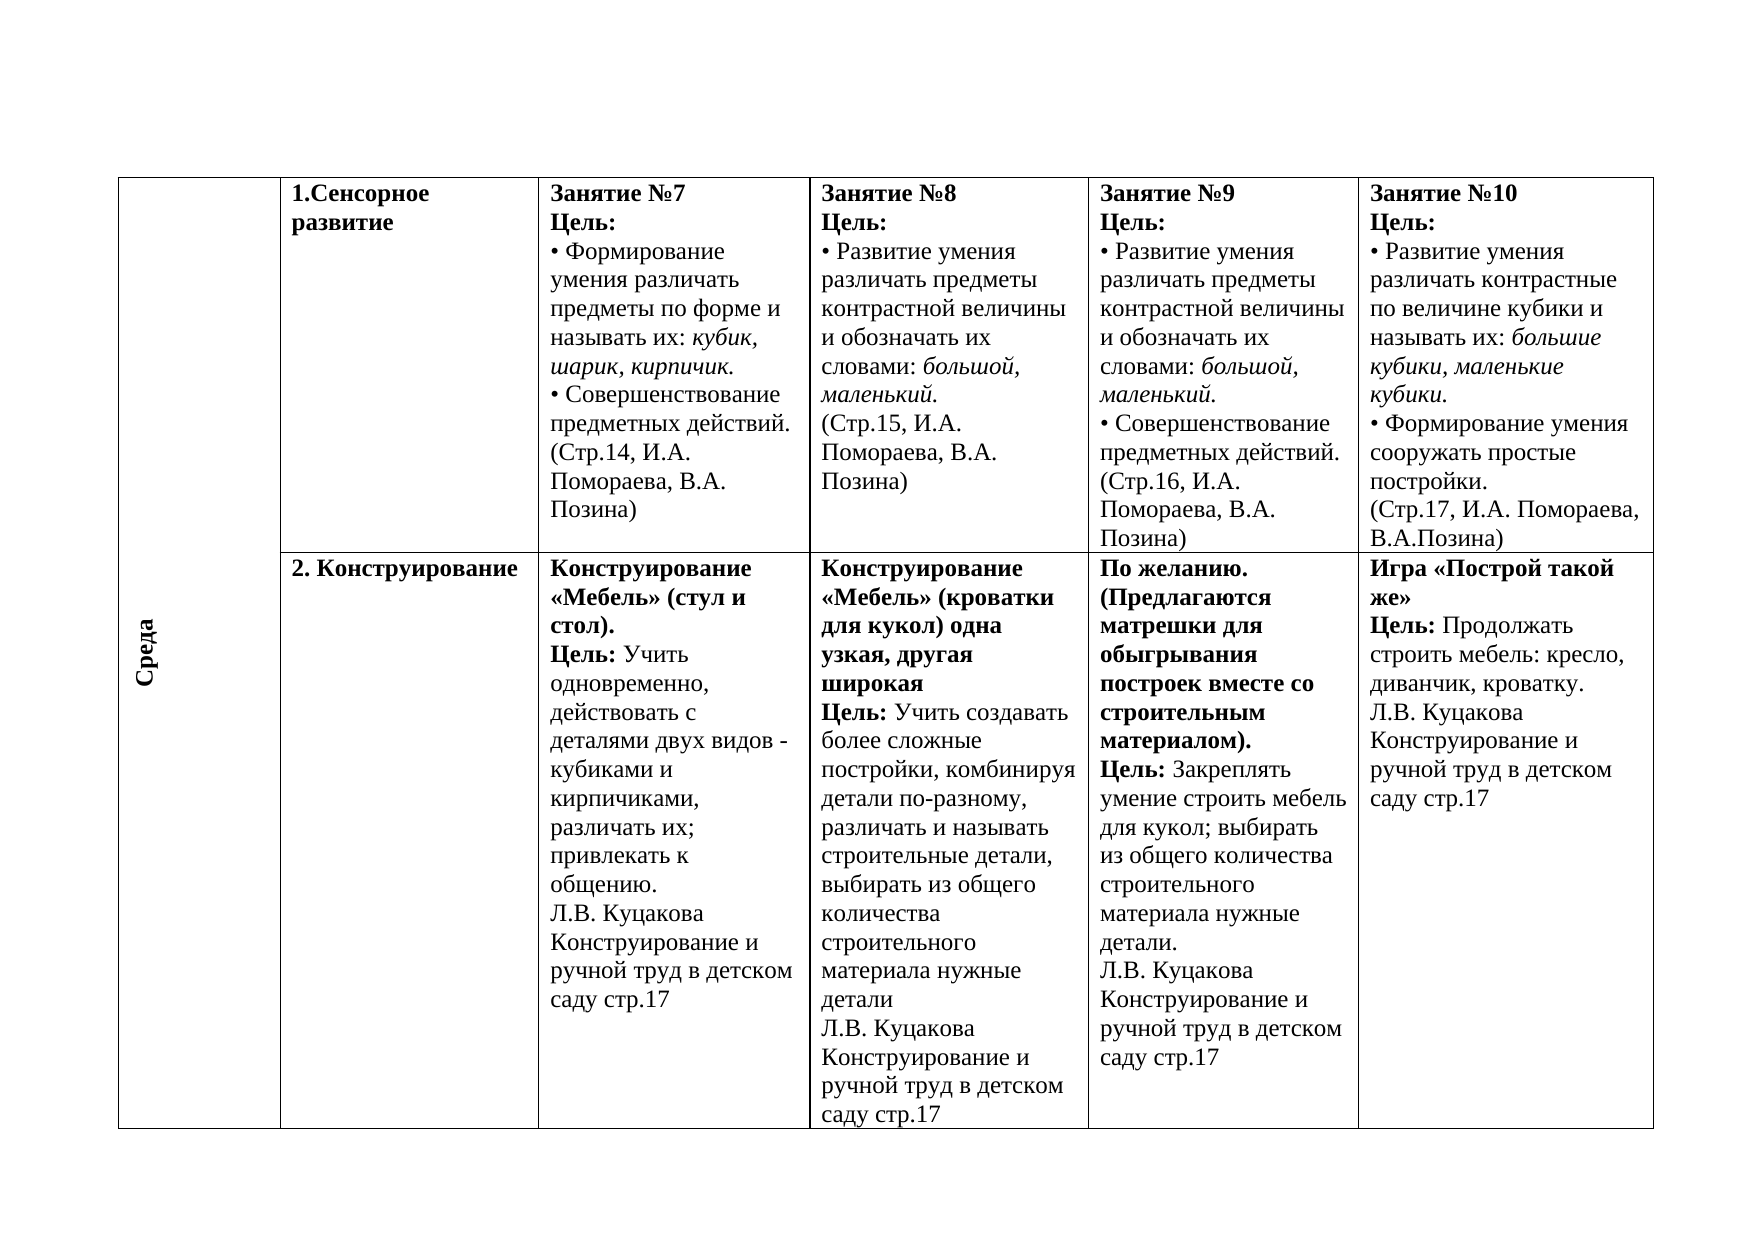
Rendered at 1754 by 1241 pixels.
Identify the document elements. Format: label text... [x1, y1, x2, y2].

table_cell Среда [119, 178, 280, 1128]
table_cell Игра «Построй такой же» Цель: Продолжать строить мебель: кресло, диванчик, кроватку. Л.В. Куцакова Конструирование и ручной труд в детском саду стр.17 [1359, 553, 1653, 1128]
table_cell Конструирование «Мебель» (стул и стол). Цель: Учить одновременно, действовать с деталями двух видов - кубиками и кирпичиками, различать их; привлекать к общению. Л.В. Куцакова Конструирование и ручной труд в детском саду стр.17 [539, 553, 809, 1128]
table_cell Занятие №7 Цель: • Формирование умения различать предметы по форме и называть их: кубик, шарик, кирпичик. • Совершенствование предметных действий. (Стр.14, И.А. Помораева, В.А. Позина) [539, 178, 809, 552]
table_cell Занятие №10 Цель: • Развитие умения различать контрастные по величине кубики и называть их: большие кубики, маленькие кубики. • Формирование умения сооружать простые постройки. (Стр.17, И.А. Помораева, В.А.Позина) [1359, 178, 1653, 552]
table_cell 1.Сенсорное развитие [281, 178, 538, 552]
table_cell Занятие №8 Цель: • Развитие умения различать предметы контрастной величины и обозначать их словами: большой, маленький. (Стр.15, И.А. Помораева, В.А. Позина) [811, 178, 1088, 552]
table_cell Конструирование «Мебель» (кроватки для кукол) одна узкая, другая широкая Цель: Учить создавать более сложные постройки, комбинируя детали по-разному, различать и называть строительные детали, выбирать из общего количества строительного материала нужные детали Л.В. Куцакова Конструирование и ручной труд в детском саду стр.17 [811, 553, 1088, 1128]
table_cell 2. Конструирование [281, 553, 538, 1128]
table_cell По желанию. (Предлагаются матрешки для обыгрывания построек вместе со строительным материалом). Цель: Закреплять умение строить мебель для кукол; выбирать из общего количества строительного материала нужные детали. Л.В. Куцакова Конструирование и ручной труд в детском саду стр.17 [1089, 553, 1358, 1128]
table_cell Занятие №9 Цель: • Развитие умения различать предметы контрастной величины и обозначать их словами: большой, маленький. • Совершенствование предметных действий. (Стр.16, И.А. Помораева, В.А. Позина) [1089, 178, 1358, 552]
